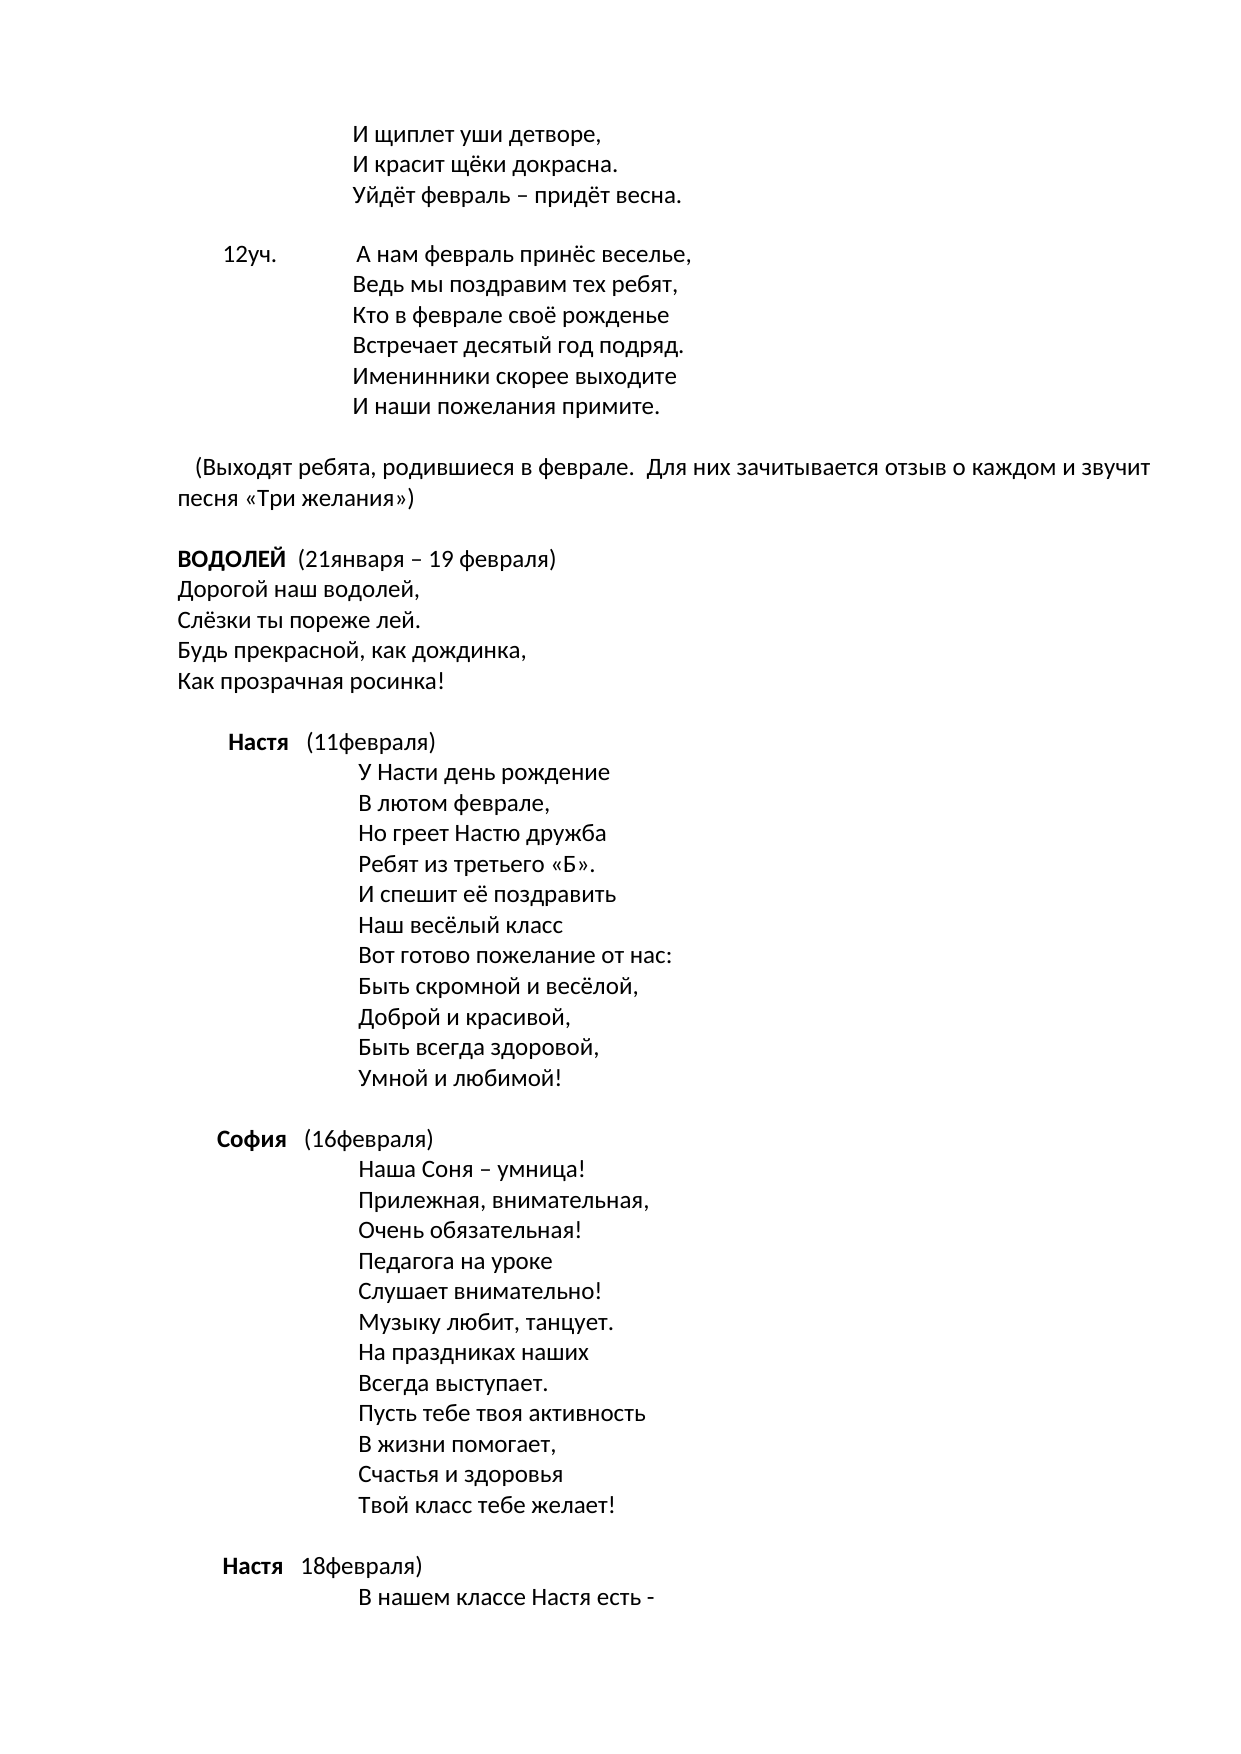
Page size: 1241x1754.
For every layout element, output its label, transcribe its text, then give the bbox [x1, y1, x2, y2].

text Дорогой наш водолей, [177, 573, 1152, 604]
text Музыку любит, танцует. [177, 1306, 1152, 1336]
text Наш весёлый класс [177, 909, 1152, 940]
text И спешит её поздравить [177, 879, 1152, 909]
text ВОДОЛЕЙ (21января – 19 февраля) [177, 543, 1152, 573]
text Очень обязательная! [177, 1214, 1152, 1245]
text (Выходят ребята, родившиеся в феврале. Для них зачитывается отзыв о каждом и звучит песня «Три желания») [177, 451, 1152, 512]
text В лютом феврале, [177, 787, 1152, 818]
text Твой класс тебе желает! [177, 1489, 1152, 1519]
text Вот готово пожелание от нас: [177, 940, 1152, 970]
text Настя (11февраля) [177, 726, 1152, 757]
text Встречает десятый год подряд. [177, 329, 1152, 360]
text Прилежная, внимательная, [177, 1184, 1152, 1214]
text Педагога на уроке [177, 1245, 1152, 1275]
text Слушает внимательно! [177, 1275, 1152, 1306]
text Кто в феврале своё рожденье [177, 299, 1152, 329]
text Счастья и здоровья [177, 1458, 1152, 1489]
text Доброй и красивой, [177, 1001, 1152, 1031]
text У Насти день рождение [177, 757, 1152, 787]
text Всегда выступает. [177, 1367, 1152, 1397]
text Пусть тебе твоя активность [177, 1397, 1152, 1428]
text Быть скромной и весёлой, [177, 970, 1152, 1001]
text И щиплет уши детворе, [177, 118, 1152, 149]
text И наши пожелания примите. [177, 390, 1152, 421]
text Ребят из третьего «Б». [177, 848, 1152, 879]
text Уйдёт февраль – придёт весна. [177, 179, 1152, 210]
text Наша Соня – умница! [177, 1153, 1152, 1184]
text Но греет Настю дружба [177, 818, 1152, 848]
text София (16февраля) [177, 1123, 1152, 1153]
text Ведь мы поздравим тех ребят, [177, 268, 1152, 299]
text Как прозрачная росинка! [177, 665, 1152, 696]
text В нашем классе Настя есть - [177, 1581, 1152, 1611]
text Будь прекрасной, как дождинка, [177, 634, 1152, 665]
text И красит щёки докрасна. [177, 149, 1152, 179]
text В жизни помогает, [177, 1428, 1152, 1458]
text Настя 18февраля) [177, 1550, 1152, 1581]
text Быть всегда здоровой, [177, 1031, 1152, 1062]
text На праздниках наших [177, 1336, 1152, 1367]
text Умной и любимой! [177, 1062, 1152, 1092]
text 12уч. А нам февраль принёс веселье, [177, 238, 1152, 268]
text Слёзки ты пореже лей. [177, 604, 1152, 634]
text Именинники скорее выходите [177, 360, 1152, 390]
